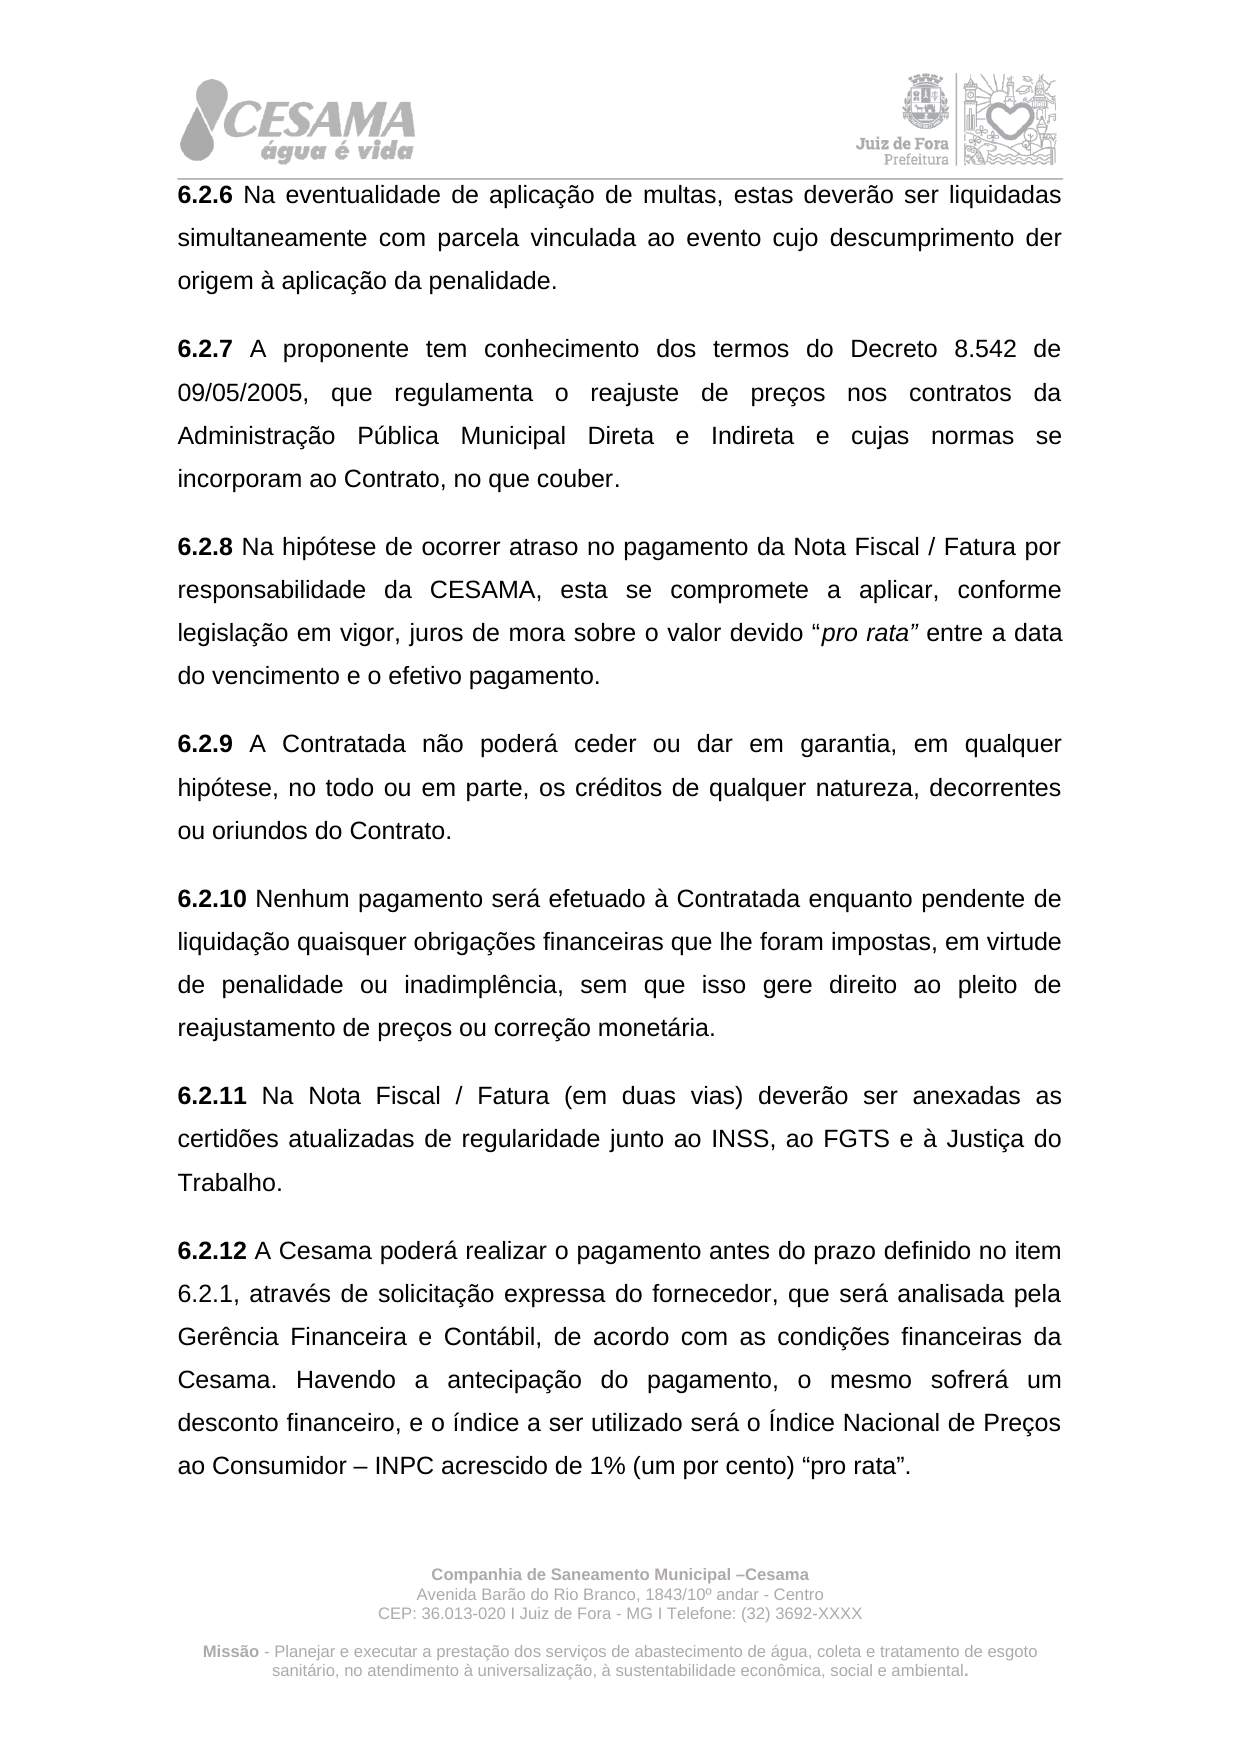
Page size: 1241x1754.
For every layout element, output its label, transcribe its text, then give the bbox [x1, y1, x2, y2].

text 6.2.7 A proponente tem conhecimento dos termos do Decreto 8.542 de 09/05/2005, que regulamenta o reajuste de preços nos contratos da Administração Pública Municipal Direta e Indireta e cujas normas se incorporam ao Contrato, no que couber. [177, 334, 1063, 492]
text 6.2.8 Na hipótese de ocorrer atraso no pagamento da Nota Fiscal / Fatura por responsabilidade da CESAMA, esta se compromete a aplicar, conforme legislação em vigor, juros de mora sobre o valor devido “pro rata” entre a data do vencimento e o efetivo pagamento. [177, 532, 1063, 690]
text 6.2.6 Na eventualidade de aplicação de multas, estas deverão ser liquidadas simultaneamente com parcela vinculada ao evento cujo descumprimento der origem à aplicação da penalidade. [177, 180, 1063, 295]
text 6.2.12 A Cesama poderá realizar o pagamento antes do prazo definido no item 6.2.1, através de solicitação expressa do fornecedor, que será analisada pela Gerência Financeira e Contábil, de acordo com as condições financeiras da Cesama. Havendo a antecipação do pagamento, o mesmo sofrerá um desconto financeiro, e o índice a ser utilizado será o Índice Nacional de Preços ao Consumidor – INPC acrescido de 1% (um por cento) “pro rata”. [177, 1236, 1063, 1480]
text 6.2.10 Nenhum pagamento será efetuado à Contratada enquanto pendente de liquidação quaisquer obrigações financeiras que lhe foram impostas, em virtude de penalidade ou inadimplência, sem que isso gere direito ao pleito de reajustamento de preços ou correção monetária. [177, 884, 1063, 1042]
text 6.2.11 Na Nota Fiscal / Fatura (em duas vias) deverão ser anexadas as certidões atualizadas de regularidade junto ao INSS, ao FGTS e à Justiça do Trabalho. [177, 1081, 1063, 1196]
text 6.2.9 A Contratada não poderá ceder ou dar em garantia, em qualquer hipótese, no todo ou em parte, os créditos de qualquer natureza, decorrentes ou oriundos do Contrato. [177, 729, 1063, 844]
picture [177, 73, 1064, 180]
